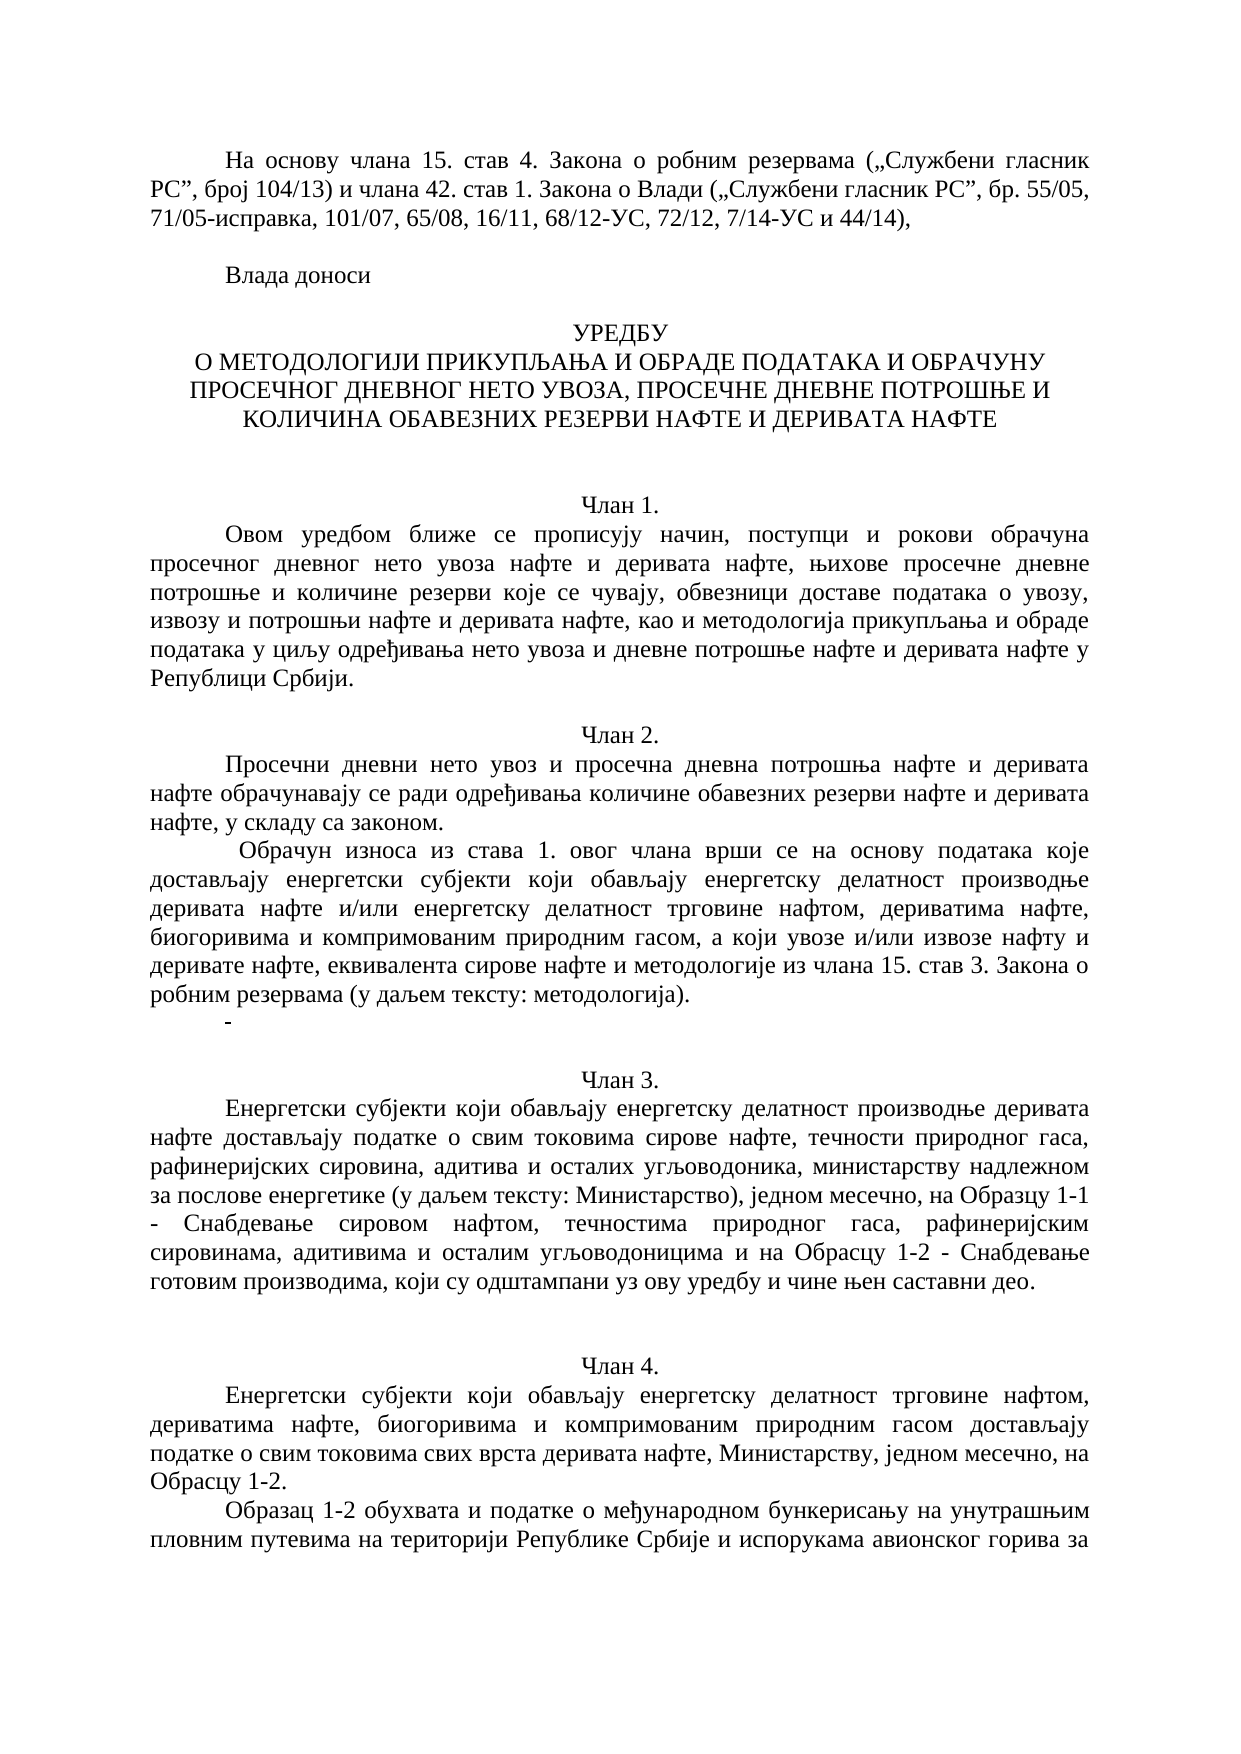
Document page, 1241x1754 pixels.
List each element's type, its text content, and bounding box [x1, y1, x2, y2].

text УРЕДБУ [150, 318, 1090, 347]
text Члан 1. [150, 490, 1090, 519]
text Члан 4. [150, 1351, 1090, 1380]
text Члан 2. [150, 720, 1090, 749]
text Енергетски субјекти који обављају енергетску делатност производње деривата нафте достављају податке о свим токовима сирове нафте, течности природног гаса, рафинеријских сировина, адитива и осталих угљоводоника, министарству надлежном за послове енергетике (у даљем тексту: Министарство), једном месечно, на Образцу 1-1 - Снабдевање сировом нафтом, течностима природног гаса, рафинеријским сировинама, адитивима и осталим угљоводоницима и на Обрасцу 1-2 - Снабдевање готовим производима, који су одштампани уз ову уредбу и чине њен саставни део. [150, 1093, 1090, 1295]
text Члан 3. [150, 1065, 1090, 1093]
text Енергетски субјекти који обављају енергетску делатност трговине нафтом, дериватима нафте, биогоривима и компримованим природним гасом достављају податке о свим токовима свих врста деривата нафте, Министарству, једном месечно, на Обрасцу 1-2. [150, 1380, 1090, 1495]
text Влада доноси [150, 260, 1090, 289]
text Овом уредбом ближе се прописују начин, поступци и рокови обрачуна просечног дневног нето увоза нафте и деривата нафте, њихове просечне дневне потрошње и количине резерви које се чувају, обвезници доставе података о увозу, извозу и потрошњи нафте и деривата нафте, као и методологија прикупљања и обраде података у циљу одређивања нето увоза и дневне потрошње нафте и деривата нафте у Републици Србији. [150, 519, 1090, 692]
text На основу члана 15. став 4. Закона о робним резервама („Службени гласник РС”, брoj 104/13) и члана 42. став 1. Закона о Влади („Службени гласник РС”, бр. 55/05, 71/05-исправка, 101/07, 65/08, 16/11, 68/12-УС, 72/12, 7/14-УС и 44/14), [150, 145, 1090, 232]
text Просечни дневни нето увоз и просечна дневна потрошња нафте и деривата нафте обрачунавају се ради одређивања количине обавезних резерви нафте и деривата нафте, у складу са законом. [150, 749, 1090, 835]
text Обрачун износа из става 1. овог члана врши се на основу података које достављају енергетски субјекти који обављају енергетску делатност производње деривата нафте и/или енергетску делатност трговине нафтом, дериватима нафте, биогоривима и компримованим природним гасом, а који увозе и/или извозе нафту и деривате нафте, еквивалента сирове нафте и методологије из члана 15. став 3. Закона о робним резервама (у даљем тексту: методологија). [150, 835, 1090, 1008]
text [150, 1495, 1090, 1553]
text О МЕТОДОЛОГИЈИ ПРИКУПЉАЊА И ОБРАДЕ ПОДАТАКА И ОБРАЧУНУ ПРОСЕЧНОГ ДНЕВНОГ НЕТО УВОЗА, ПРОСЕЧНЕ ДНЕВНЕ ПОТРОШЊЕ И КОЛИЧИНА ОБАВЕЗНИХ РЕЗЕРВИ НАФТЕ И ДЕРИВАТА НАФТЕ [150, 347, 1090, 433]
